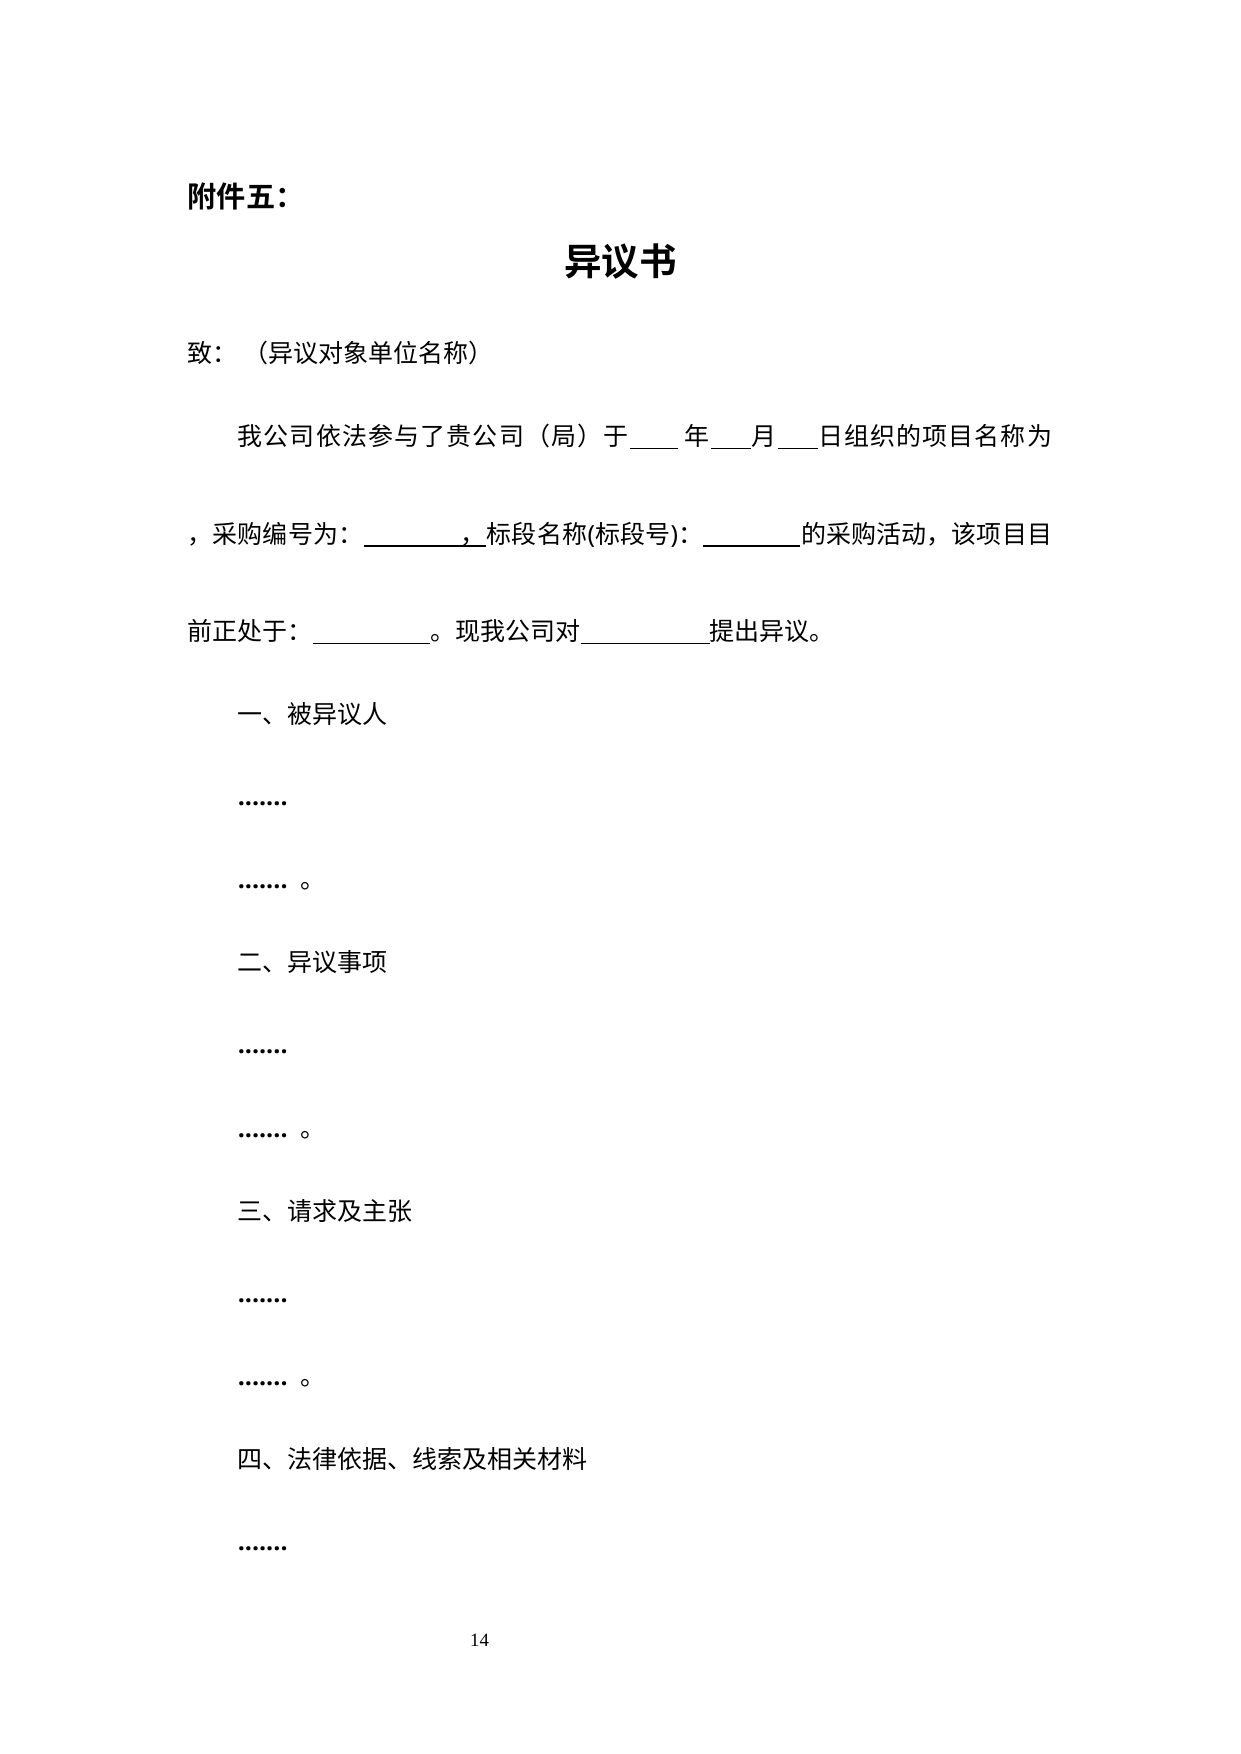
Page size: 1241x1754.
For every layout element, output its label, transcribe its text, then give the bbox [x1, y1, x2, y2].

text 我公司依法参与了贵公司（局）于 年 月 日组织的项目名称为 ，采购编号为： ，标段名称(标段号)： 的采购活动，该项目目前正处于： 。现我公司对 提出异议。 [187, 402, 1053, 662]
text ....... 。 [187, 1342, 1053, 1407]
text 二、异议事项 [187, 928, 1053, 993]
text ....... 。 [187, 1094, 1053, 1159]
text 异议书 [187, 227, 1053, 292]
text 三、请求及主张 [187, 1177, 1053, 1242]
text ....... [187, 1508, 1053, 1573]
text ....... [187, 1260, 1053, 1325]
text ....... [187, 1012, 1053, 1077]
text 致： （异议对象单位名称） [187, 319, 1053, 384]
text 一、被异议人 [187, 680, 1053, 745]
text 四、法律依据、线索及相关材料 [187, 1425, 1053, 1490]
text ....... 。 [187, 845, 1053, 910]
text 附件五： [187, 162, 1053, 227]
text ....... [187, 763, 1053, 828]
